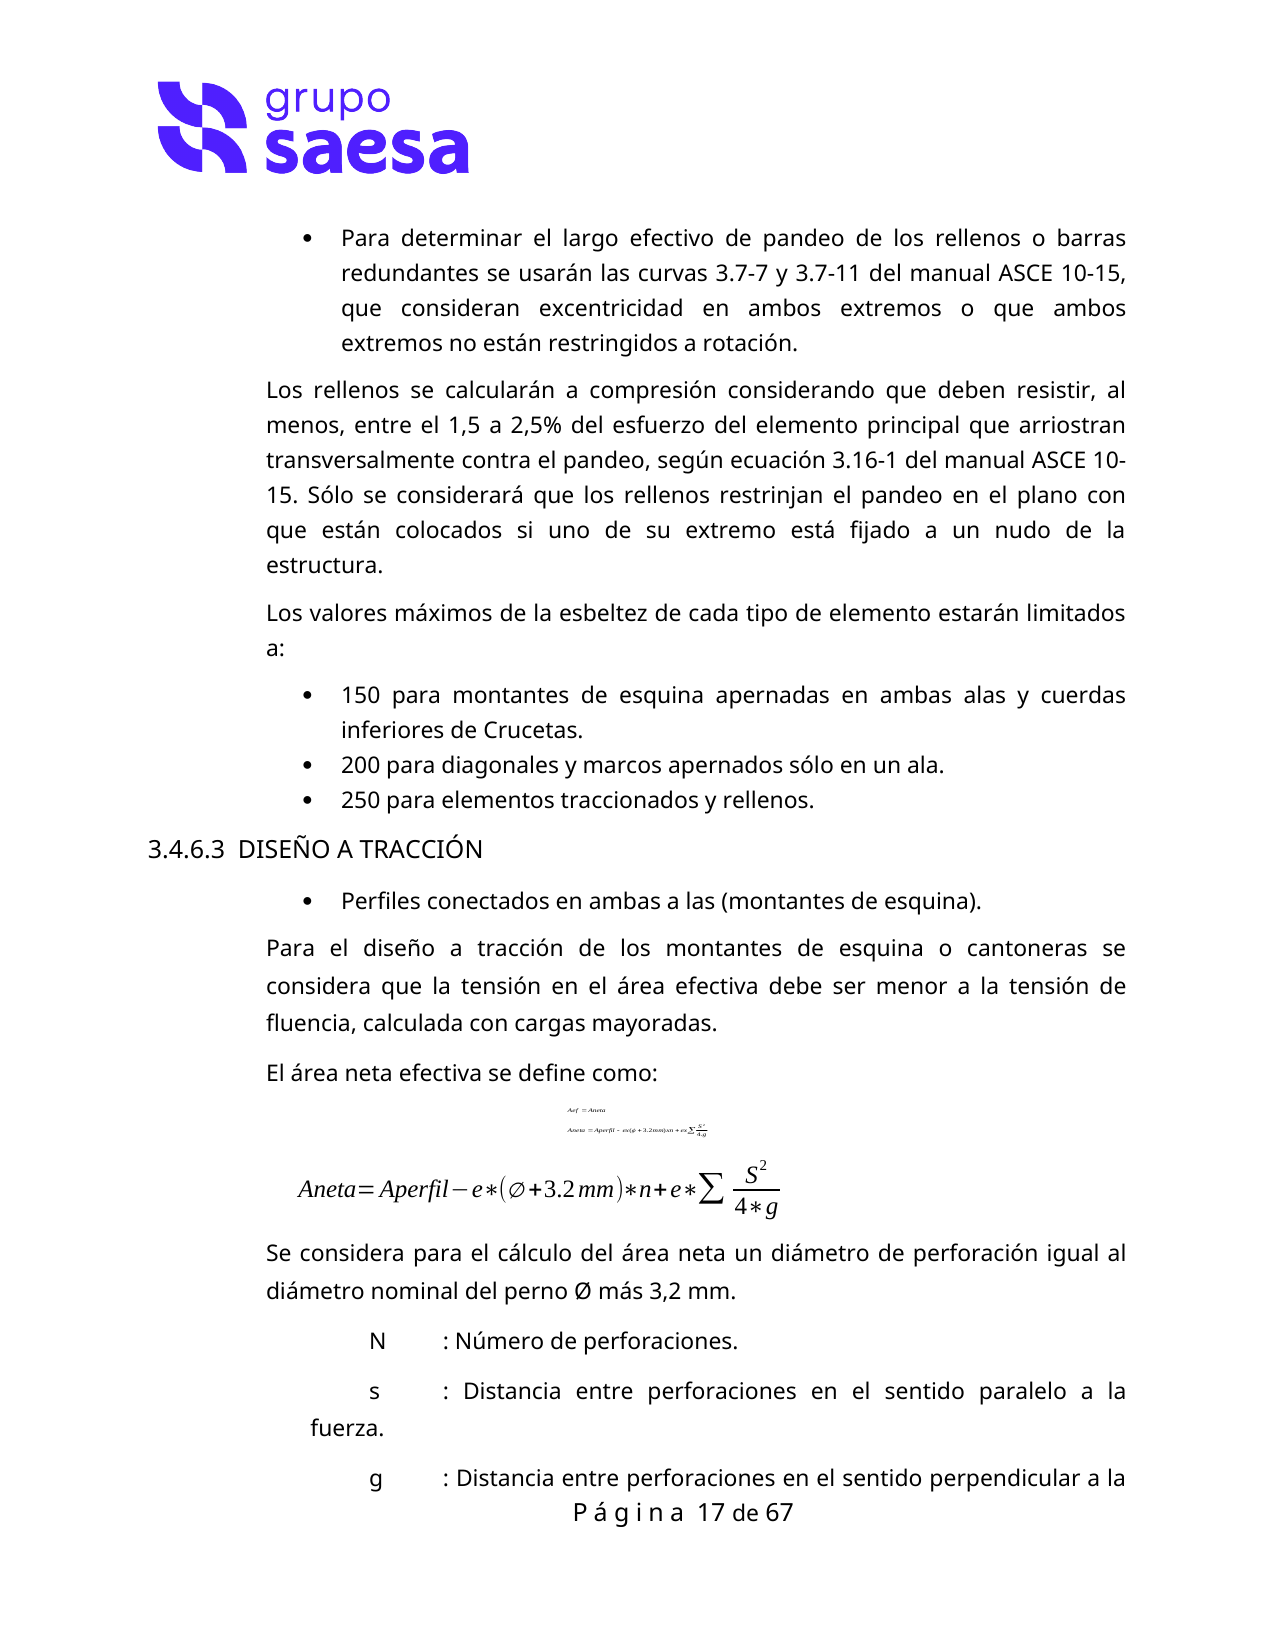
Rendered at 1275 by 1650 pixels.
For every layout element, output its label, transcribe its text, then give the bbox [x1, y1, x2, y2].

list Para determinar el largo efectivo de pandeo de los rellenos o barras redundantes se usarán las curvas 3.7-7 y 3.7-11 del manual ASCE 10-15, que consideran excentricidad en ambos extremos o que ambos extremos no están restringidos a rotación. [303, 221, 1127, 358]
text Los rellenos se calcularán a compresión considerando que deben resistir, al menos, entre el 1,5 a 2,5% del esfuerzo del elemento principal que arriostran transversalmente contra el pandeo, según ecuación 3.16-1 del manual ASCE 10-15. Sólo se considerará que los rellenos restrinjan el pandeo en el plano con que están colocados si uno de su extremo está fijado a un nudo de la estructura. [266, 374, 1127, 580]
text Los valores máximos de la esbeltez de cada tipo de elemento estarán limitados a: [266, 596, 1127, 663]
text Para el diseño a tracción de los montantes de esquina o cantoneras se considera que la tensión en el área efectiva debe ser menor a la tensión de fluencia, calculada con cargas mayoradas. [266, 932, 1127, 1038]
text Se considera para el cálculo del área neta un diámetro de perforación igual al diámetro nominal del perno Ø más 3,2 mm. [266, 1237, 1127, 1306]
text s : Distancia entre perforaciones en el sentido paralelo a la fuerza. [310, 1375, 1127, 1444]
picture [147, 73, 478, 177]
list 150 para montantes de esquina apernadas en ambas alas y cuerdas inferiores de Crucetas. [303, 679, 1127, 745]
list 250 para elementos traccionados y rellenos. [303, 784, 1127, 815]
text N : Número de perforaciones. [310, 1325, 1127, 1356]
text El área neta efectiva se define como: [266, 1057, 1127, 1088]
list 200 para diagonales y marcos apernados sólo en un ala. [303, 749, 1127, 780]
text g : Distancia entre perforaciones en el sentido perpendicular a la fuerza. [310, 1462, 1127, 1494]
list Perfiles conectados en ambas a las (montantes de esquina). [303, 885, 1127, 916]
subtitle Diseño a Tracción [148, 831, 1127, 866]
